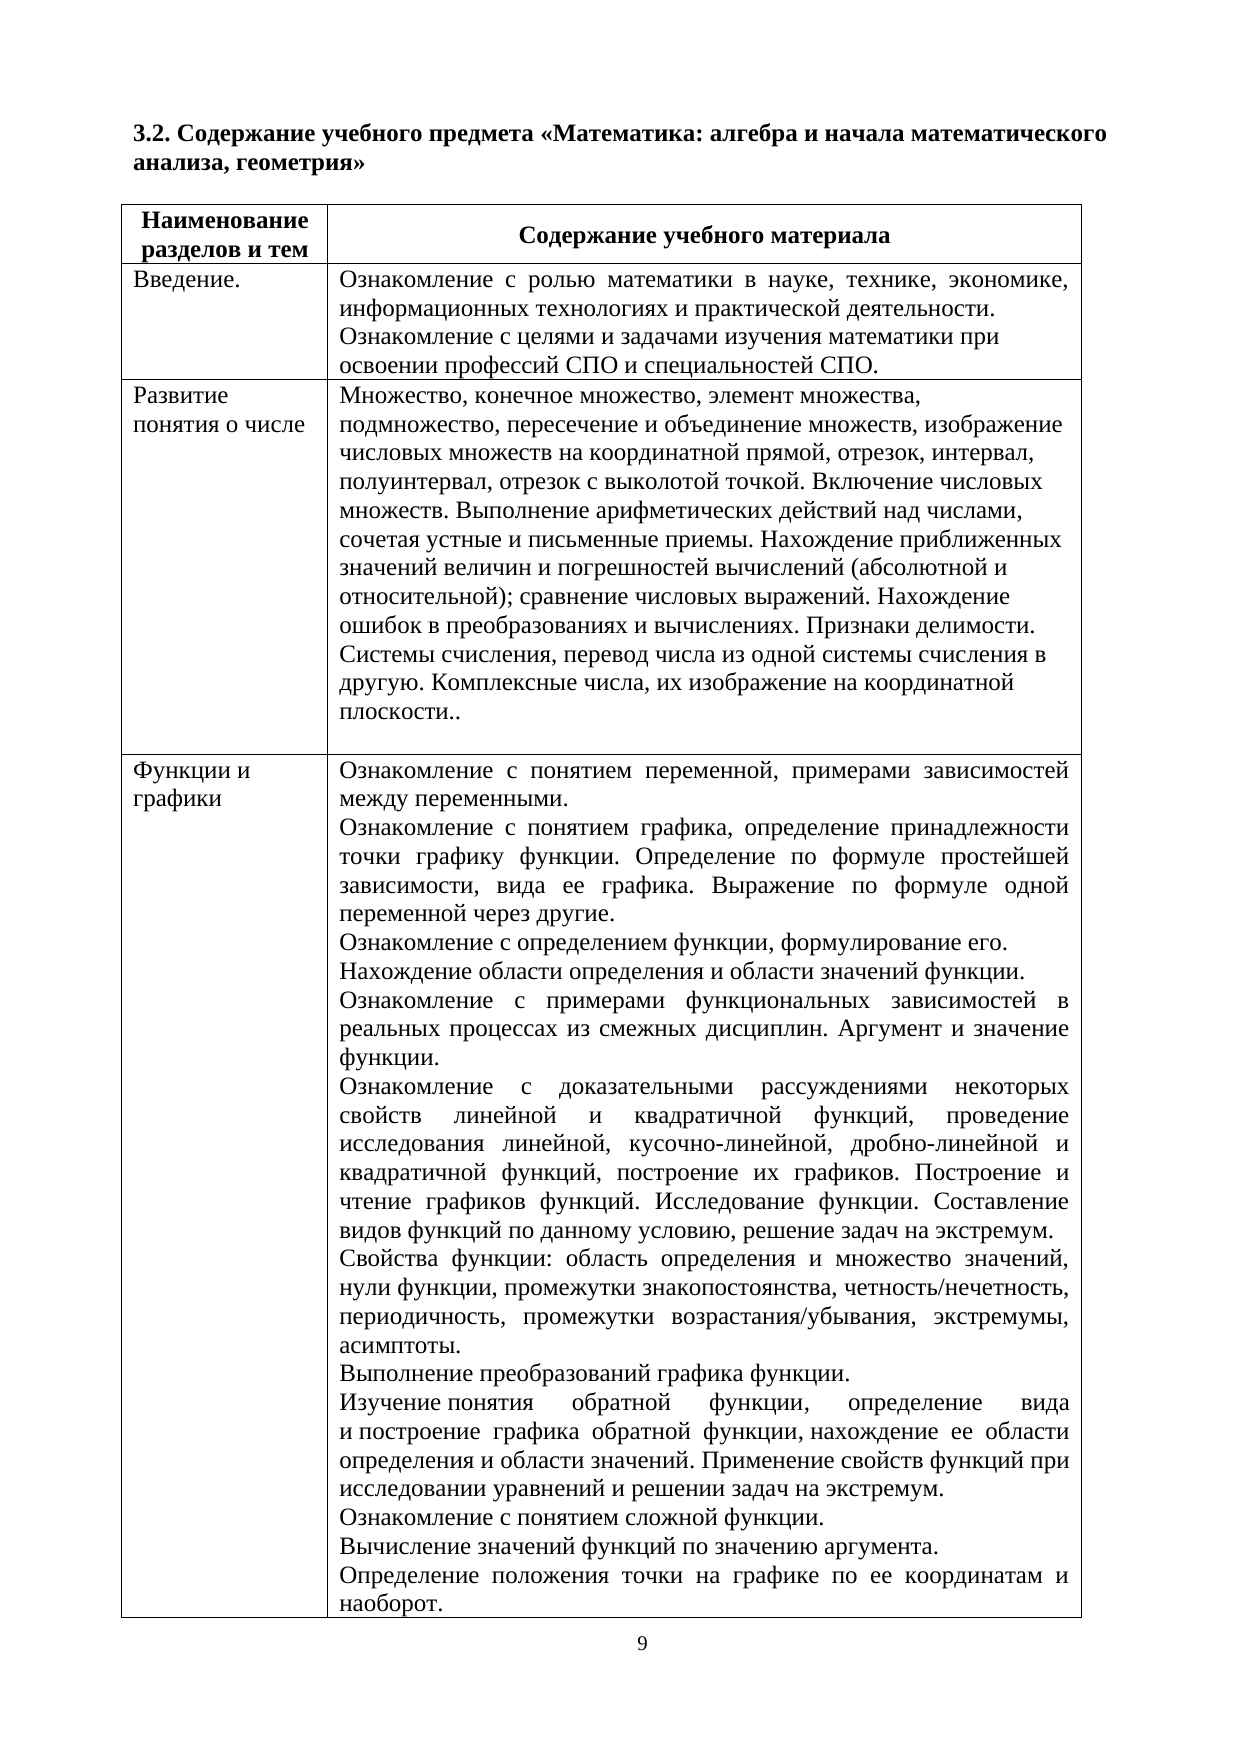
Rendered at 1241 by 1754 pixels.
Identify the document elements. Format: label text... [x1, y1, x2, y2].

table_header Наименование разделов и тем [122, 205, 327, 263]
table_cell Ознакомление с ролью математики в науке, технике, экономике, информационных технологиях и практической деятельности. Ознакомление с целями и задачами изучения математики при освоении профессий СПО и специальностей СПО. [328, 264, 1081, 379]
table_cell Развитие понятия о числе [122, 380, 327, 754]
text 3.2. Содержание учебного предмета «Математика: алгебра и начала математического анализа, геометрия» [133, 118, 1152, 176]
table_cell Множество, конечное множество, элемент множества, подмножество, пересечение и объединение множеств, изображение числовых множеств на координатной прямой, отрезок, интервал, полуинтервал, отрезок с выколотой точкой. Включение числовых множеств. Выполнение арифметических действий над числами, сочетая устные и письменные приемы. Нахождение приближенных значений величин и погрешностей вычислений (абсолютной и относительной); сравнение числовых выражений. Нахождение ошибок в преобразованиях и вычислениях. Признаки делимости. Системы счисления, перевод числа из одной системы счисления в другую. Комплексные числа, их изображение на координатной плоскости.. [328, 380, 1081, 754]
table_cell Функции и графики [122, 755, 327, 1617]
table_cell Введение. [122, 264, 327, 379]
table_header Содержание учебного материала [328, 205, 1081, 263]
